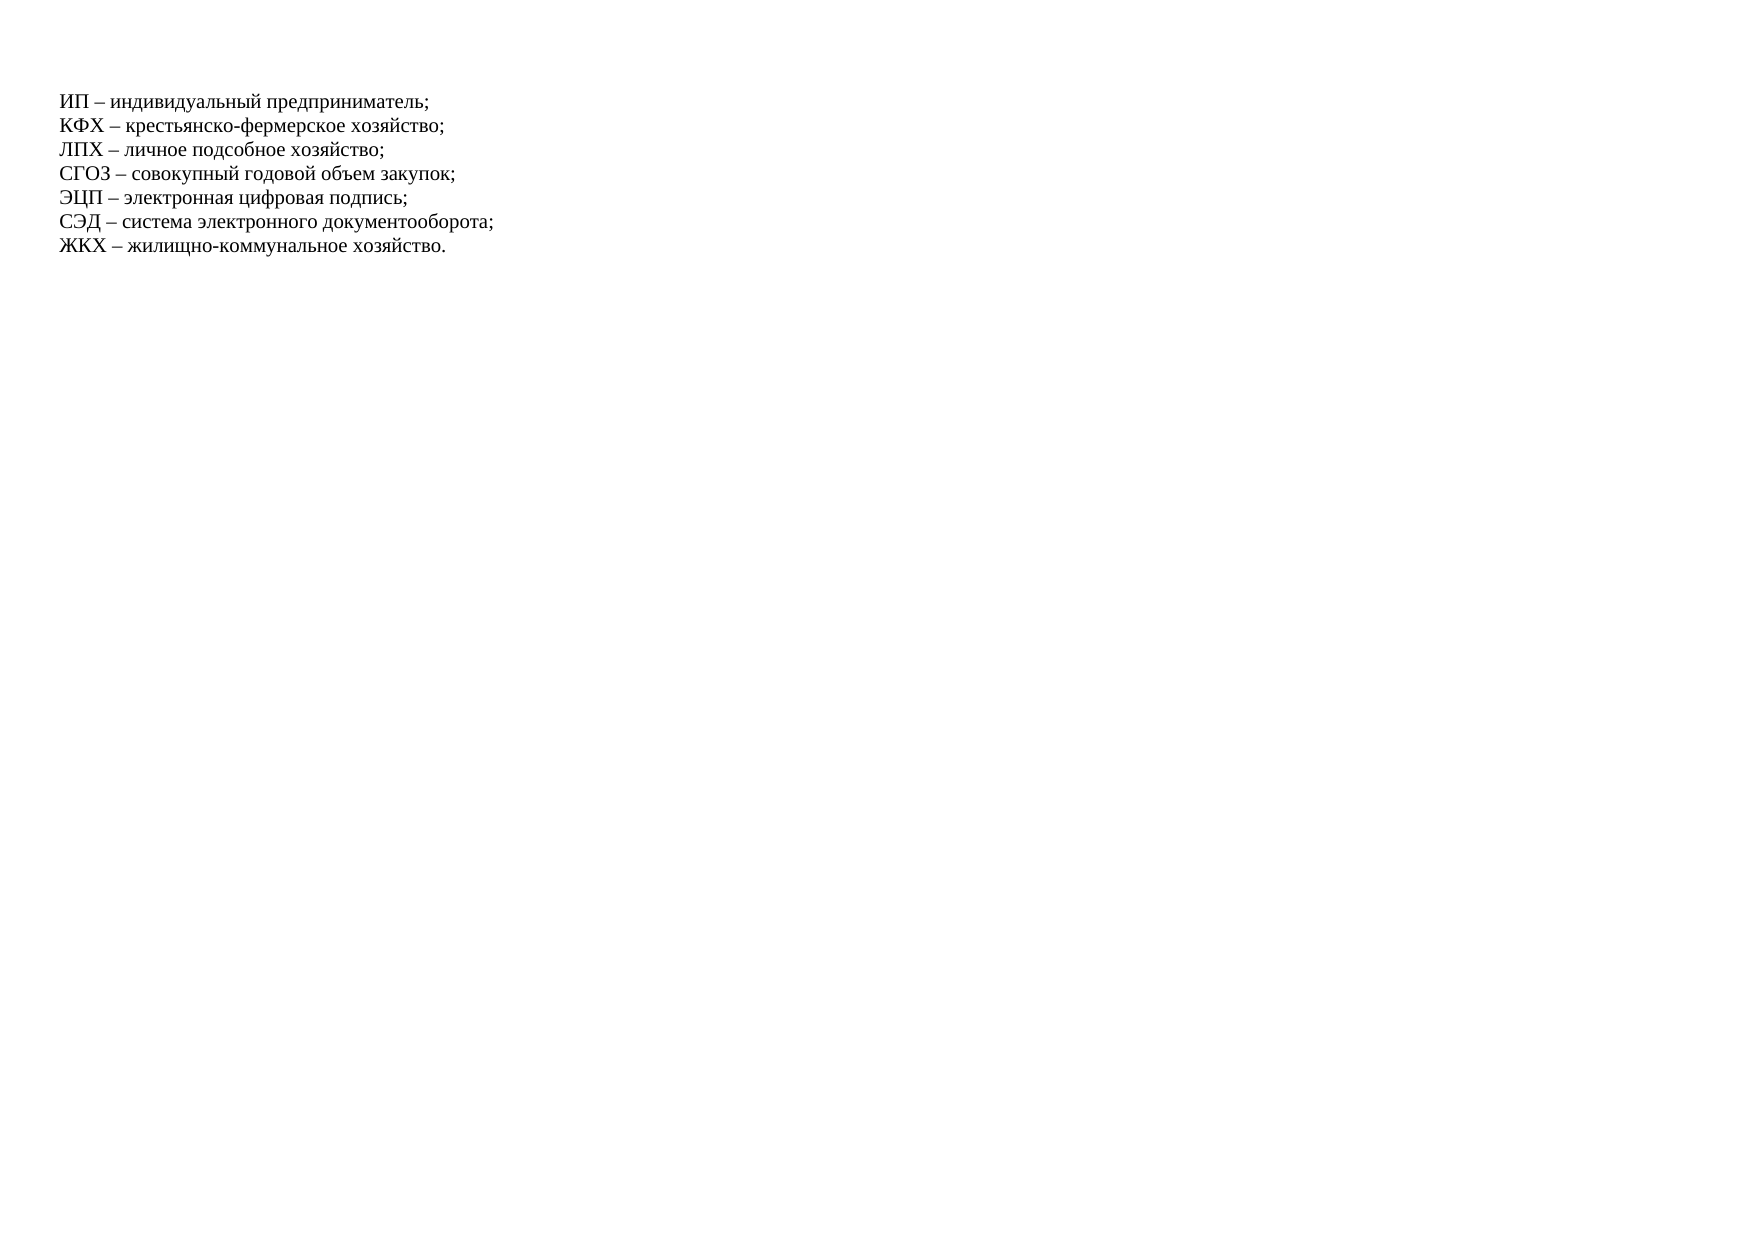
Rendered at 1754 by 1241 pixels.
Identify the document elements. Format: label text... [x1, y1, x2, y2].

text КФХ – крестьянско-фермерское хозяйство; [59, 113, 1695, 137]
text ЛПХ – личное подсобное хозяйство; [59, 137, 1695, 161]
text СЭД – система электронного документооборота; [59, 209, 1695, 233]
text ЖКХ – жилищно-коммунальное хозяйство. [59, 233, 1695, 257]
text СГОЗ – совокупный годовой объем закупок; [59, 161, 1695, 185]
text ИП – индивидуальный предприниматель; [59, 88, 1695, 113]
text ЭЦП – электронная цифровая подпись; [59, 185, 1695, 209]
